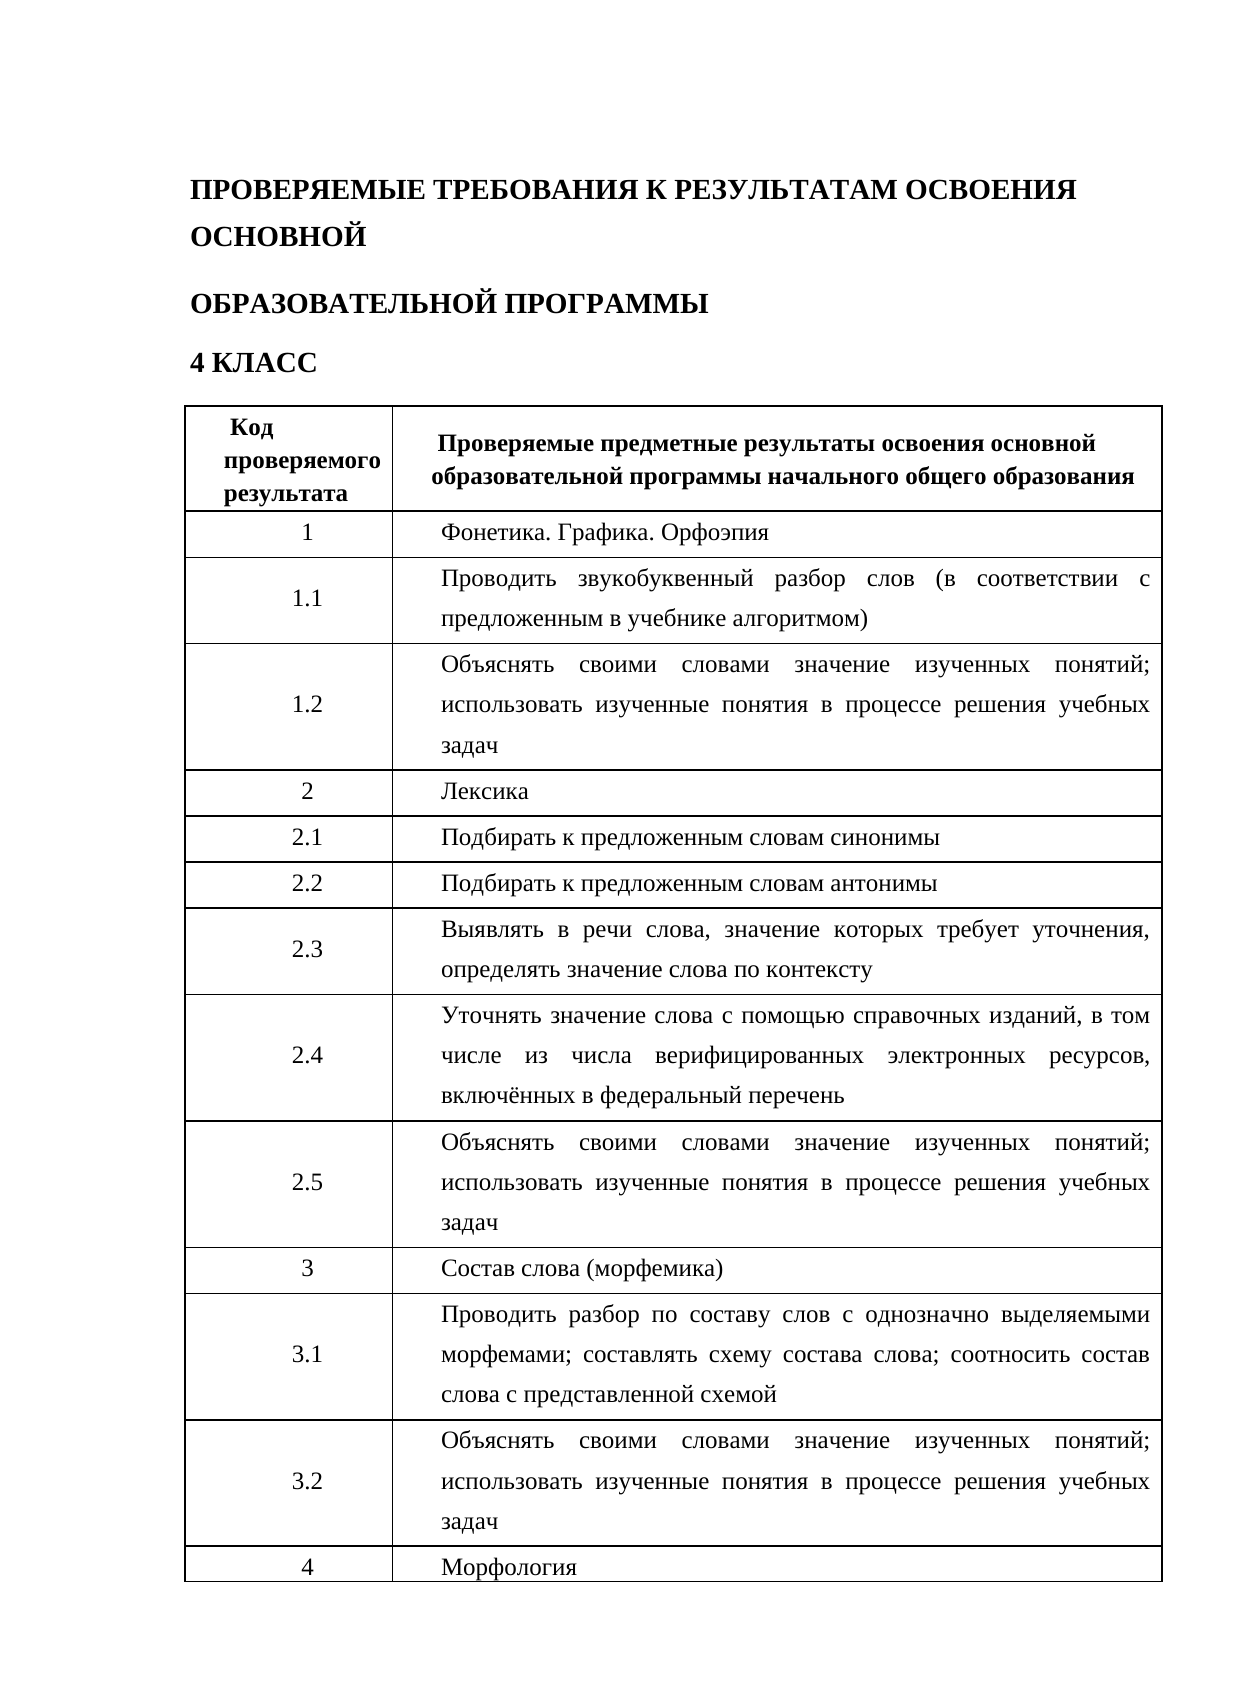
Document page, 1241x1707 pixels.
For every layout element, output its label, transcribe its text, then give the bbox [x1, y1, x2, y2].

table_cell 2.5 [186, 1122, 392, 1246]
table_cell 1 [186, 512, 392, 556]
table_cell Объяснять своими словами значение изученных понятий; использовать изученные понятия в процессе решения учебных задач [393, 644, 1161, 769]
table_cell 2.3 [186, 909, 392, 993]
table_cell Состав слова (морфемика) [393, 1248, 1161, 1292]
text ОБРАЗОВАТЕЛЬНОЙ ПРОГРАММЫ [190, 286, 1152, 320]
table_cell Объяснять своими словами значение изученных понятий; использовать изученные понятия в процессе решения учебных задач [393, 1122, 1161, 1246]
table_cell 1.1 [186, 558, 392, 643]
table_cell Подбирать к предложенным словам синонимы [393, 817, 1161, 861]
text 4 КЛАСС [190, 346, 1152, 379]
table_cell Лексика [393, 771, 1161, 815]
table_cell Уточнять значение слова с помощью справочных изданий, в том числе из числа верифицированных электронных ресурсов, включённых в федеральный перечень [393, 995, 1161, 1120]
table_cell 2.1 [186, 817, 392, 861]
table_cell 1.2 [186, 644, 392, 769]
table_cell 4 [186, 1547, 392, 1581]
table_cell Фонетика. Графика. Орфоэпия [393, 512, 1161, 556]
table_cell 3.2 [186, 1421, 392, 1545]
table_cell 3 [186, 1248, 392, 1292]
table_cell 3.1 [186, 1294, 392, 1419]
table_cell Объяснять своими словами значение изученных понятий; использовать изученные понятия в процессе решения учебных задач [393, 1421, 1161, 1545]
table_header Проверяемые предметные результаты освоения основной образовательной программы начального общего образования [393, 407, 1161, 510]
table_header Код проверяемого результата [186, 407, 392, 510]
table_cell 2.4 [186, 995, 392, 1120]
table_cell Морфология [393, 1547, 1161, 1581]
table_cell Подбирать к предложенным словам антонимы [393, 863, 1161, 907]
table_cell Выявлять в речи слова, значение которых требует уточнения, определять значение слова по контексту [393, 909, 1161, 993]
table_cell 2 [186, 771, 392, 815]
table_cell 2.2 [186, 863, 392, 907]
text ПРОВЕРЯЕМЫЕ ТРЕБОВАНИЯ К РЕЗУЛЬТАТАМ ОСВОЕНИЯ ОСНОВНОЙ [190, 172, 1152, 252]
table_cell Проводить звукобуквенный разбор слов (в соответствии с предложенным в учебнике алгоритмом) [393, 558, 1161, 643]
table_cell Проводить разбор по составу слов с однозначно выделяемыми морфемами; составлять схему состава слова; соотносить состав слова с представленной схемой [393, 1294, 1161, 1419]
